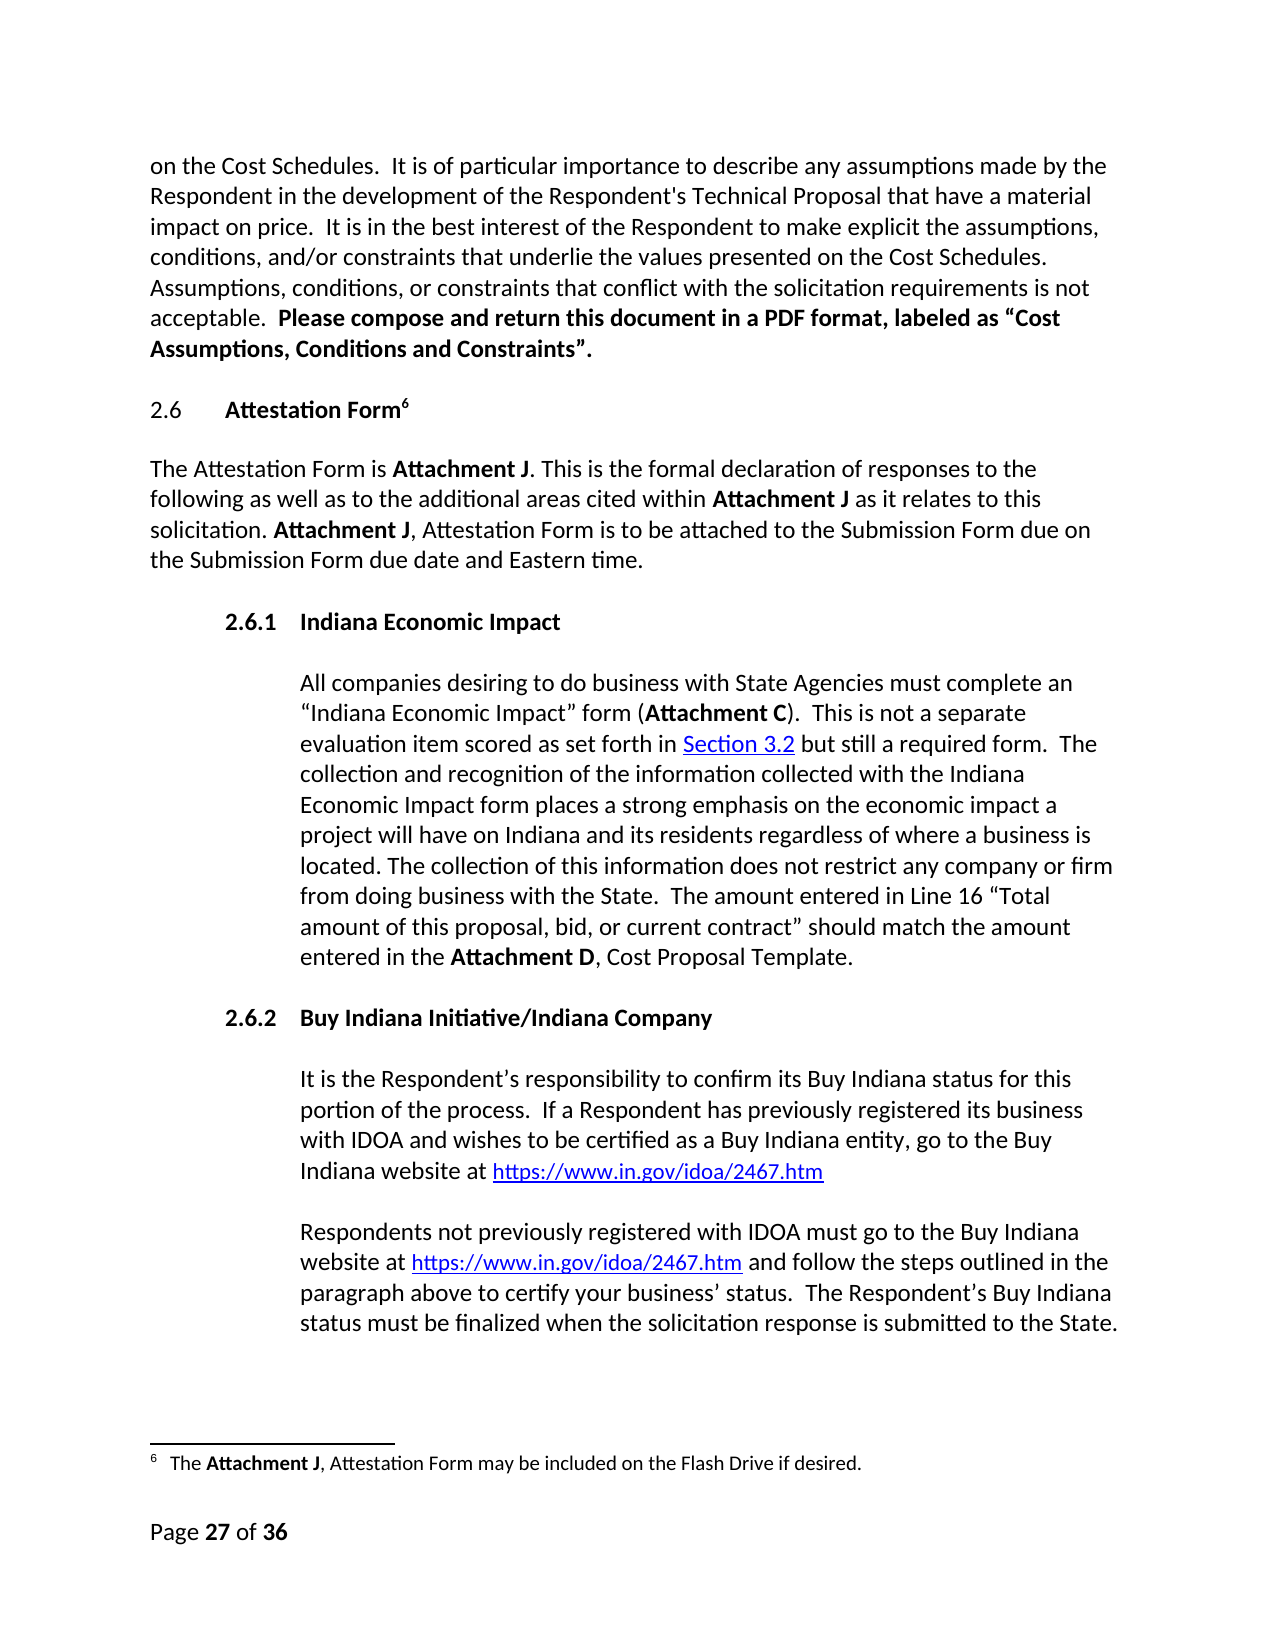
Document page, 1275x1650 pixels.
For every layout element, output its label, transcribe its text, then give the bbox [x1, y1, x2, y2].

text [150, 150, 1125, 364]
text It is the Respondent’s responsibility to confirm its Buy Indiana status for this portion of the process. If a Respondent has previously registered its business with IDOA and wishes to be certified as a Buy Indiana entity, go to the Buy Indiana website at https://www.in.gov/idoa/2467.htm [300, 1063, 1125, 1186]
subtitle 2.6.1 Indiana Economic Impact [225, 606, 1125, 636]
text Respondents not previously registered with IDOA must go to the Buy Indiana website at https://www.in.gov/idoa/2467.htm and follow the steps outlined in the paragraph above to certify your business’ status. The Respondent’s Buy Indiana status must be finalized when the solicitation response is submitted to the State. [300, 1216, 1125, 1338]
subtitle 2.6.2 Buy Indiana Initiative/Indiana Company [225, 1002, 1125, 1033]
text The Attestation Form is Attachment J. This is the formal declaration of responses to the following as well as to the additional areas cited within Attachment J as it relates to this solicitation. Attachment J, Attestation Form is to be attached to the Submission Form due on the Submission Form due date and Eastern time. [150, 453, 1125, 575]
text All companies desiring to do business with State Agencies must complete an “Indiana Economic Impact” form (Attachment C). This is not a separate evaluation item scored as set forth in Section 3.2 but still a required form. The collection and recognition of the information collected with the Indiana Economic Impact form places a strong emphasis on the economic impact a project will have on Indiana and its residents regardless of where a business is located. The collection of this information does not restrict any company or firm from doing business with the State. The amount entered in Line 16 “Total amount of this proposal, bid, or current contract” should match the amount entered in the Attachment D, Cost Proposal Template. [300, 667, 1125, 972]
subtitle 2.6 Attestation Form [150, 394, 1125, 425]
